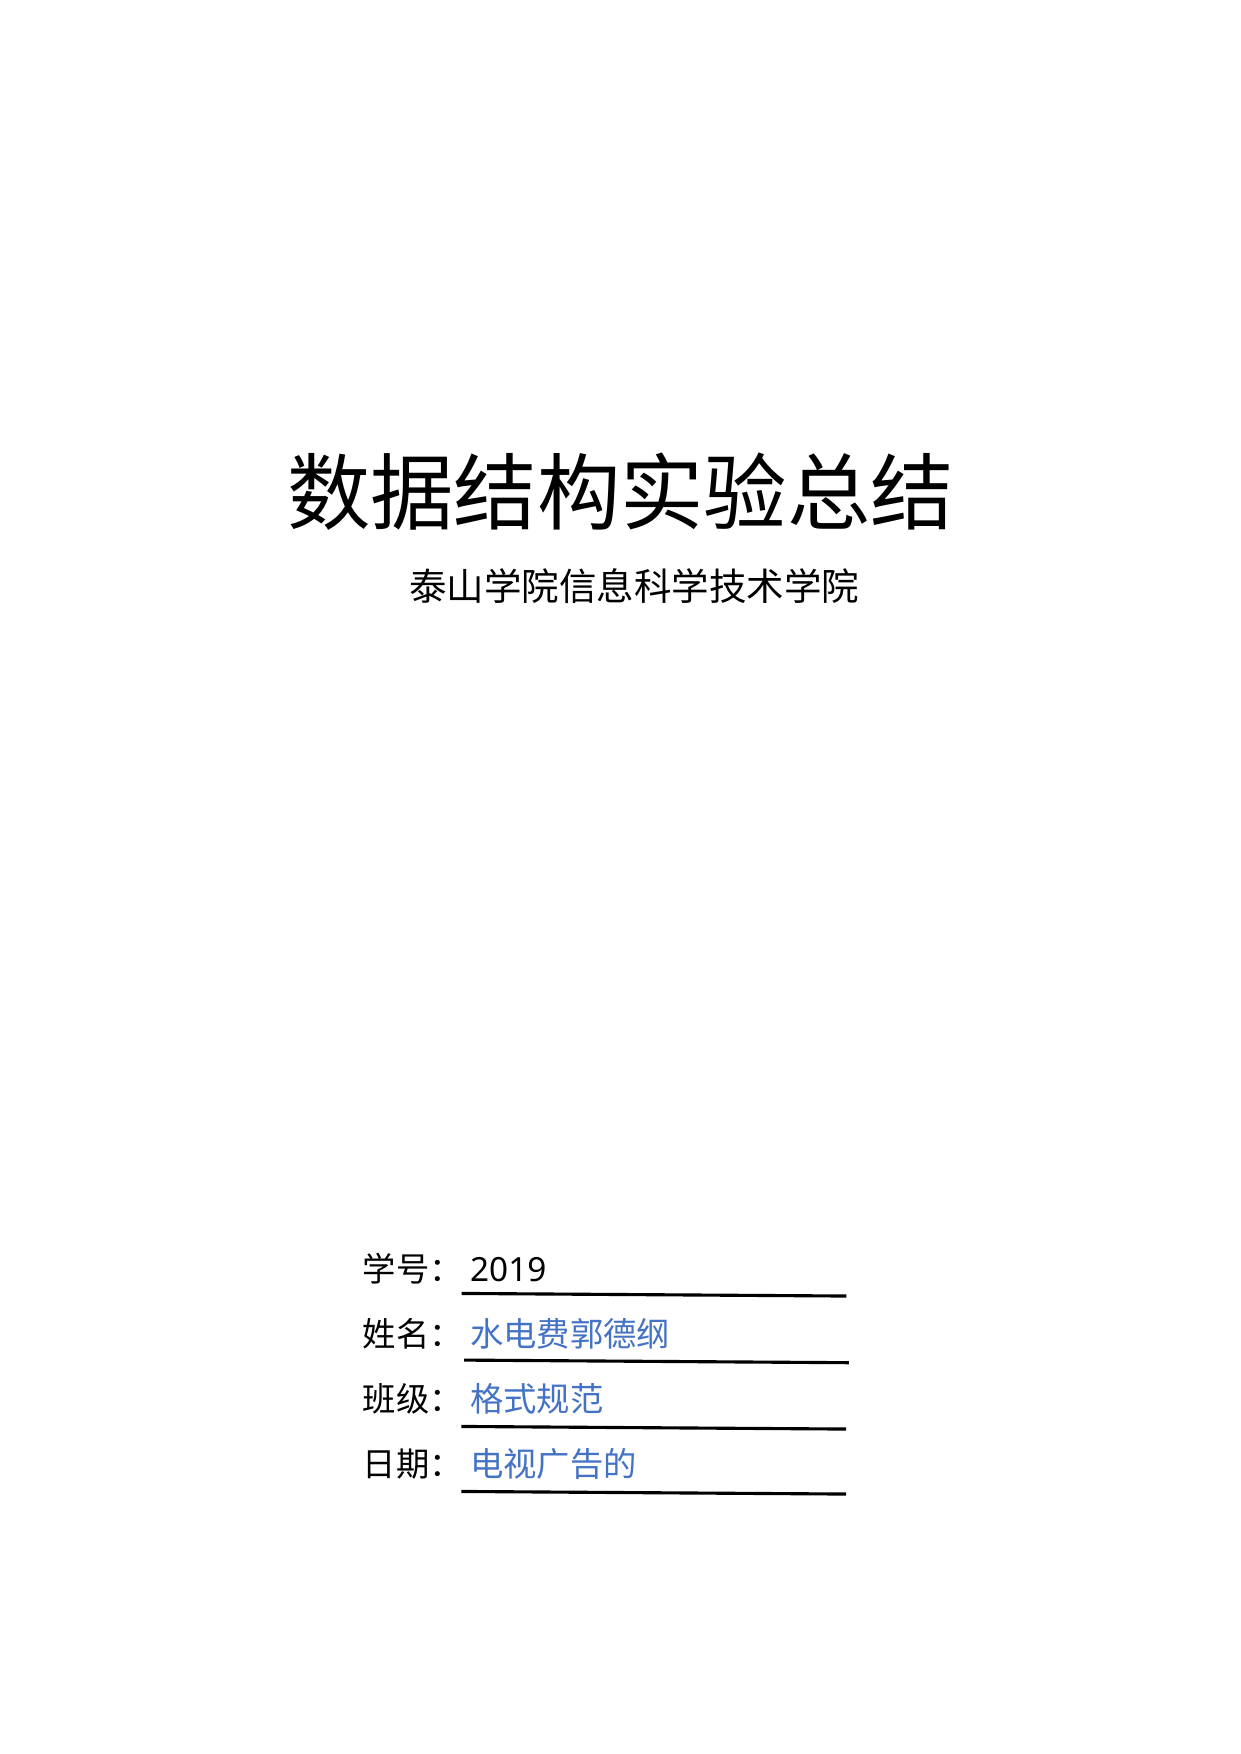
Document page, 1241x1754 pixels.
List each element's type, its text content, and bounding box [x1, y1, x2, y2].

text 学号： 2019 [362, 1234, 1053, 1299]
text 姓名： 水电费郭德纲 [362, 1299, 1053, 1364]
text 日期： 电视广告的 [362, 1429, 1053, 1494]
text 班级： 格式规范 [362, 1364, 1053, 1429]
text 泰山学院信息科学技术学院 [187, 552, 1053, 617]
text 数据结构实验总结 [187, 422, 1053, 552]
